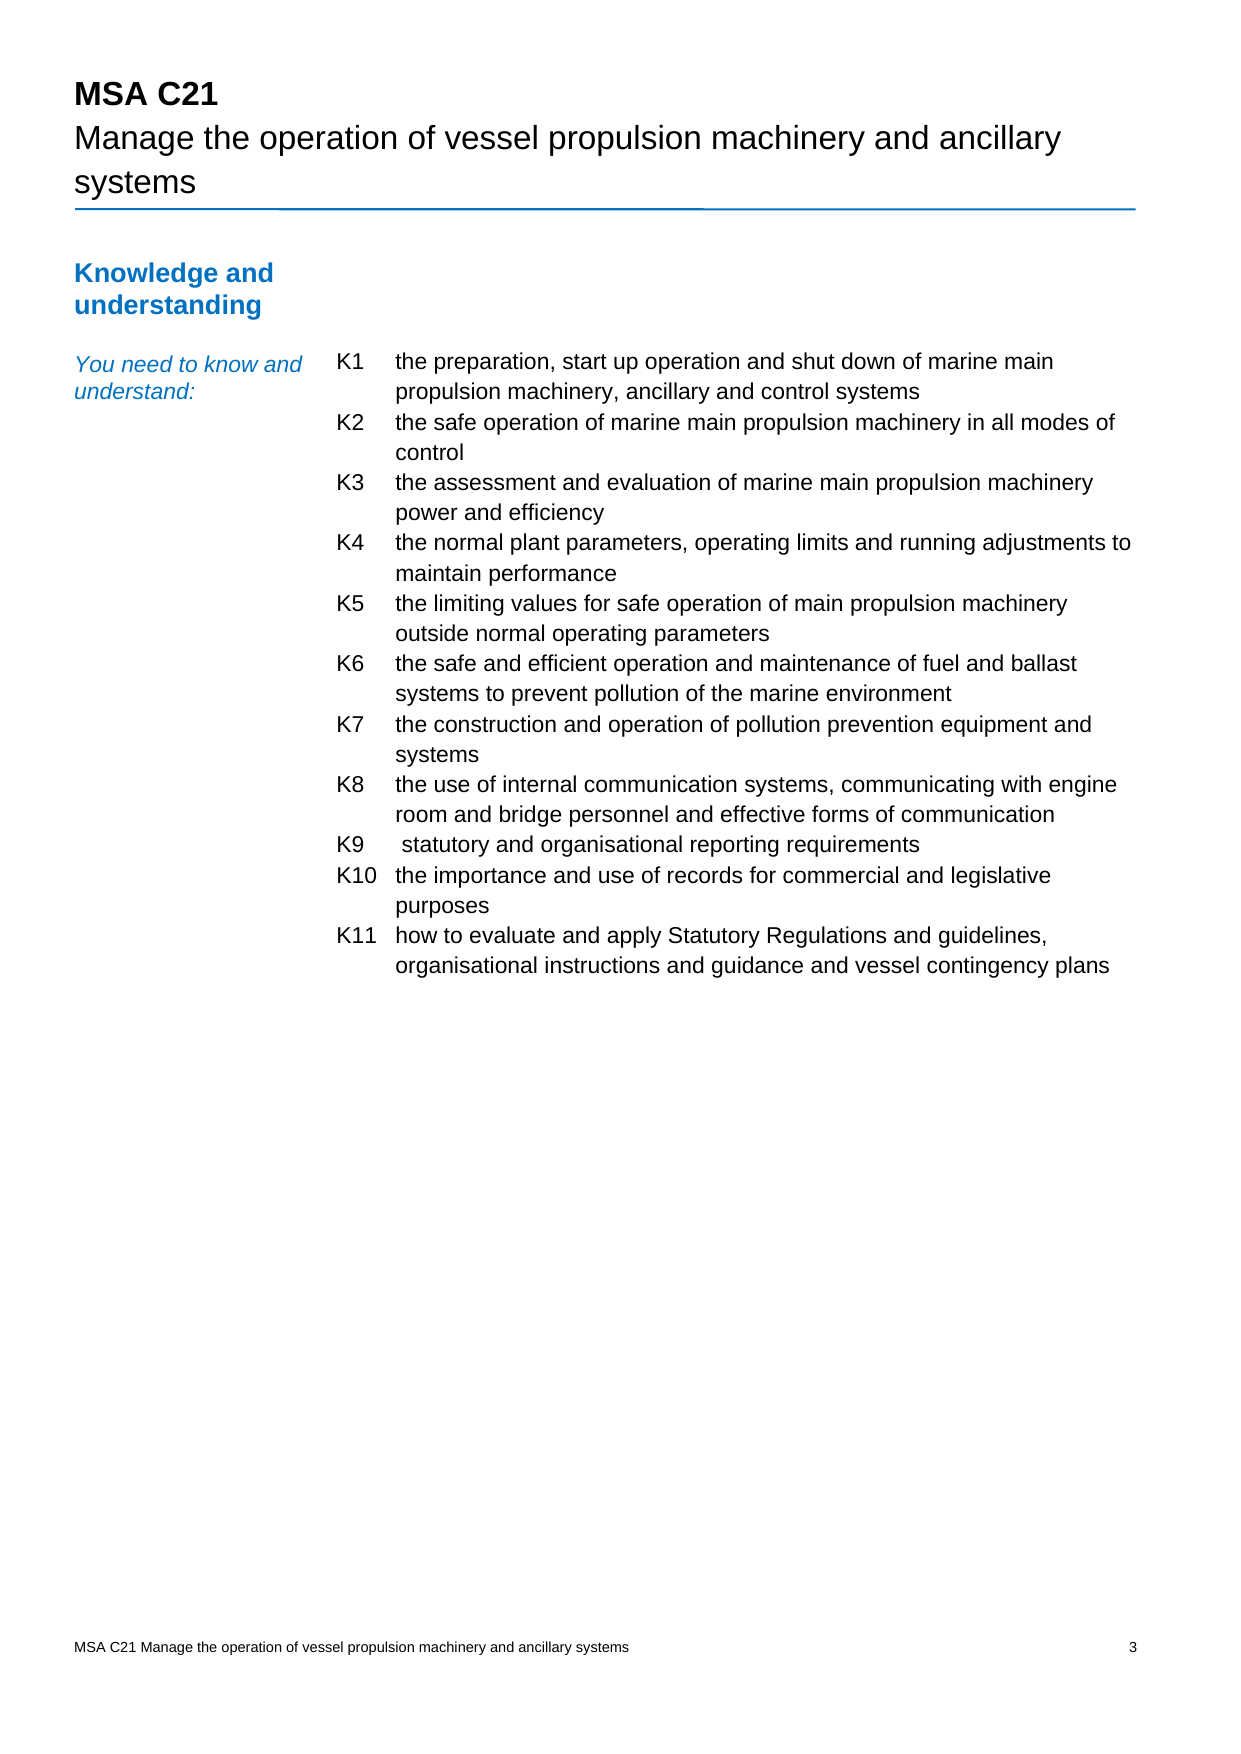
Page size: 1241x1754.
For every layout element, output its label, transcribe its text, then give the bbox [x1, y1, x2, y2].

table_header [63, 258, 325, 1013]
table_header the preparation, start up operation and shut down of marine main propulsion machinery, ancillary and control systems the safe operation of marine main propulsion machinery in all modes of control the assessment and evaluation of marine main propulsion machinery power and efficiency the normal plant parameters, operating limits and running adjustments to maintain performance the limiting values for safe operation of main propulsion machinery outside normal operating parameters the safe and efficient operation and maintenance of fuel and ballast systems to prevent pollution of the marine environment the construction and operation of pollution prevention equipment and systems the use of internal communication systems, communicating with engine room and bridge personnel and effective forms of communication statutory and organisational reporting requirements the importance and use of records for commercial and legislative purposes how to evaluate and apply Statutory Regulations and guidelines, organisational instructions and guidance and vessel contingency plans [325, 258, 1148, 1013]
